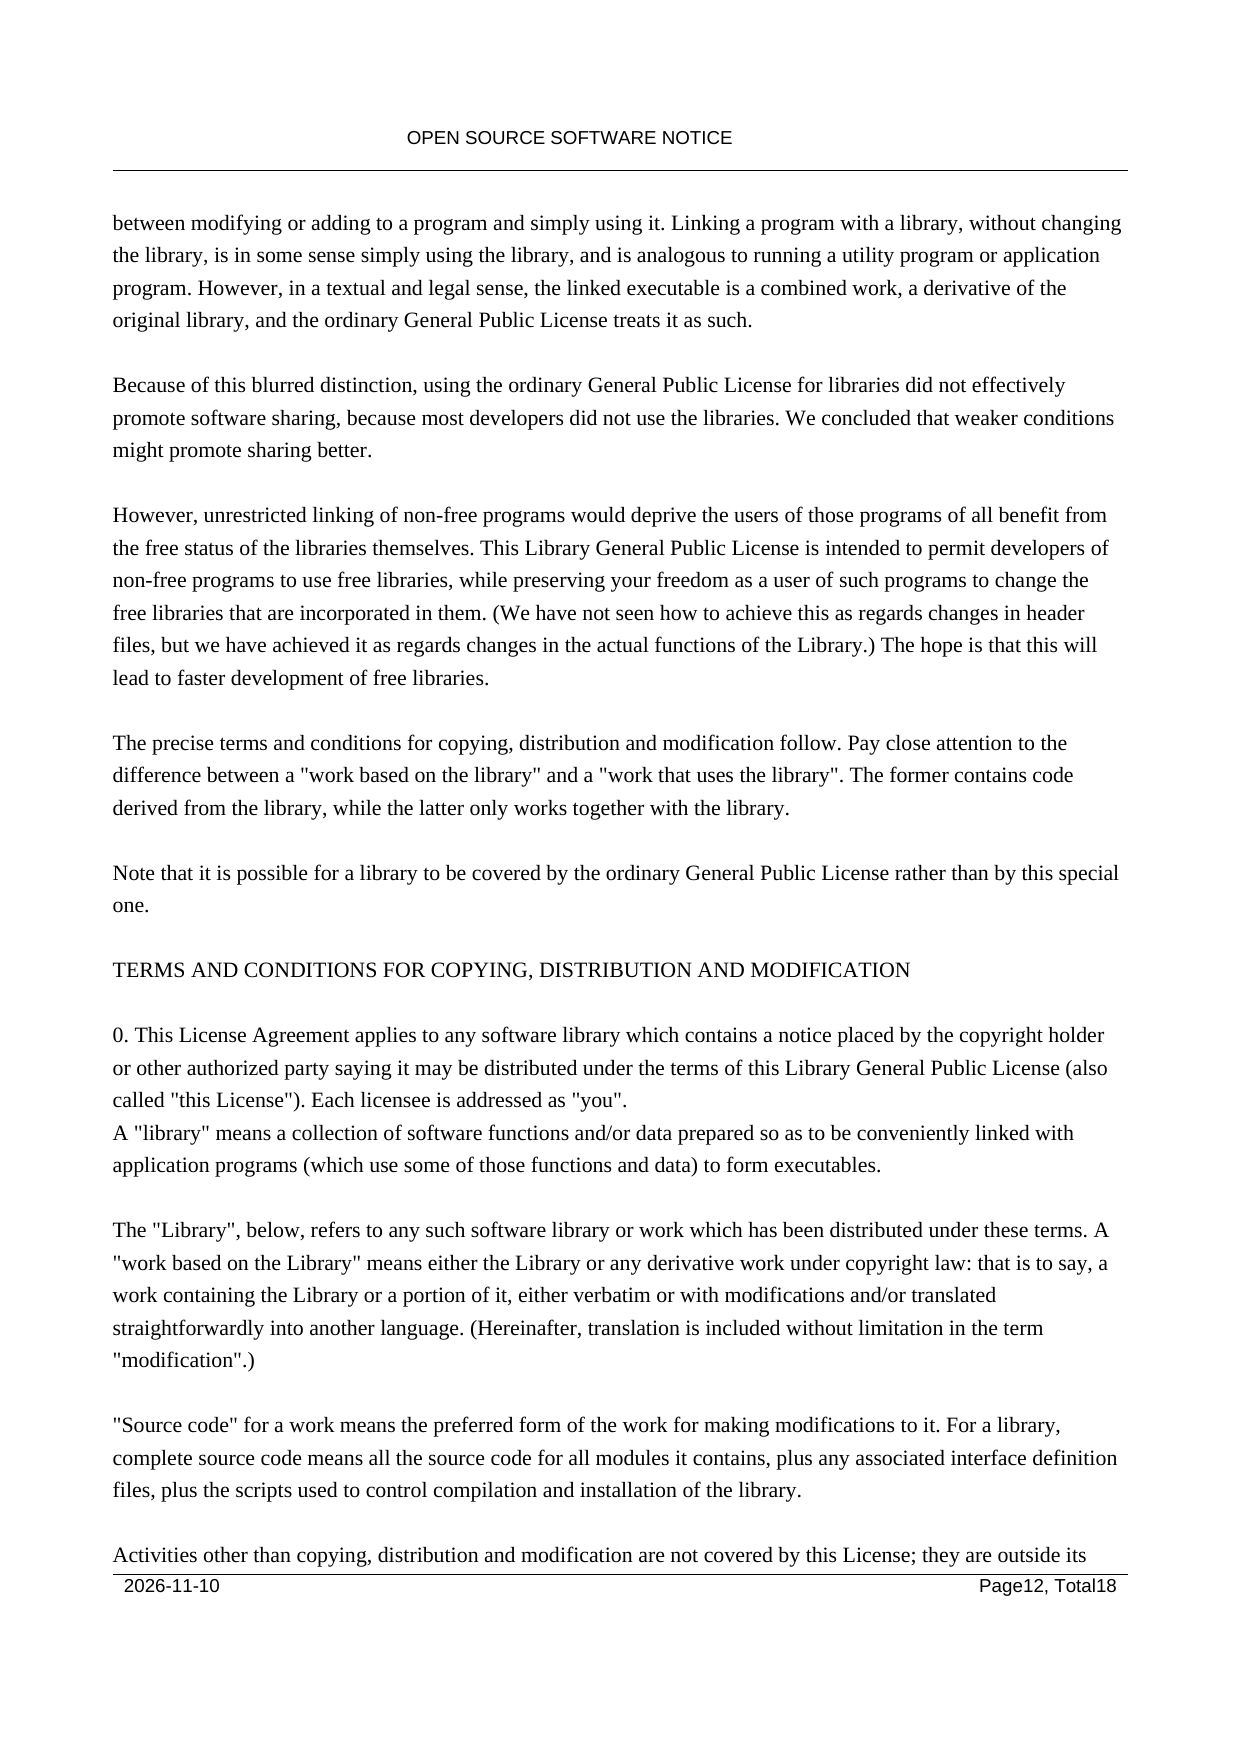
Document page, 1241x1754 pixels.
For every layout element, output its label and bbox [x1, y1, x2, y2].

text [112, 206, 1128, 1571]
